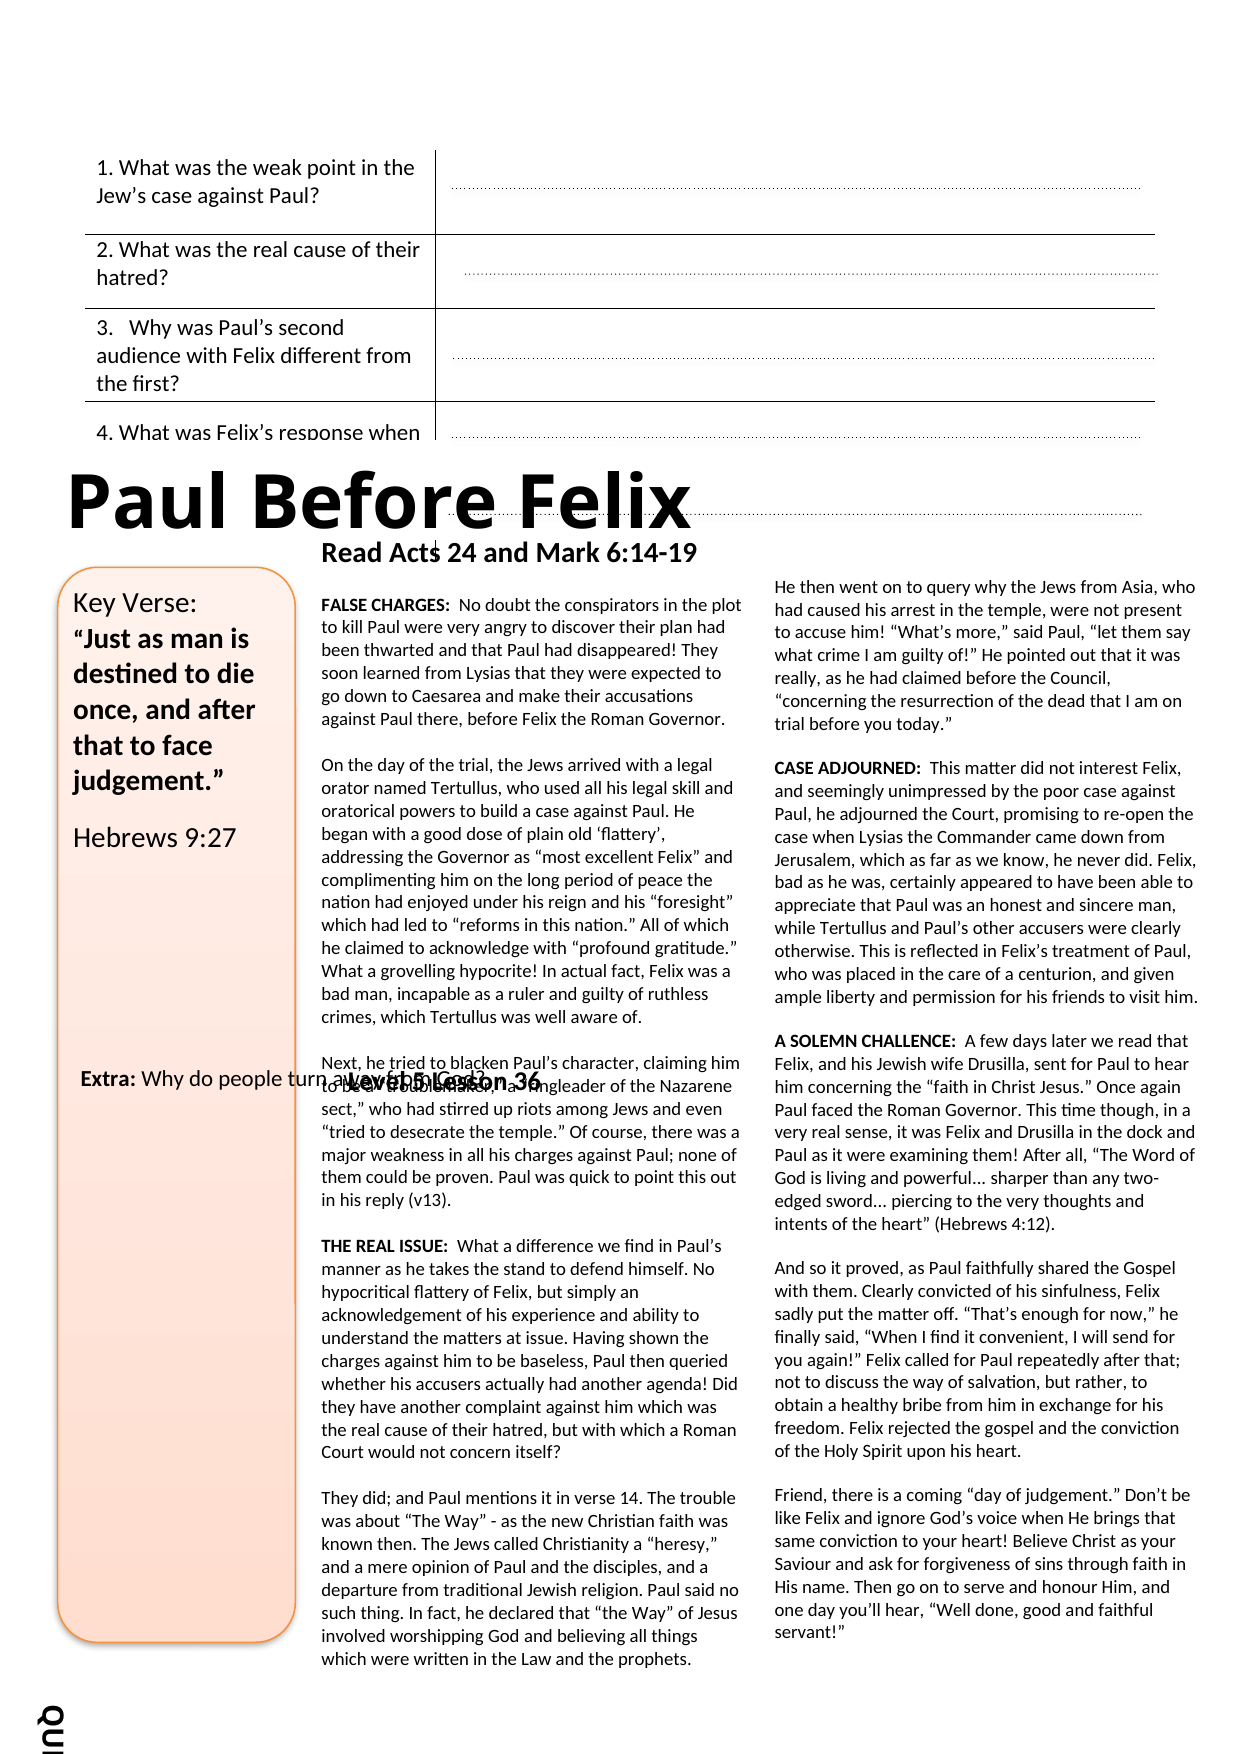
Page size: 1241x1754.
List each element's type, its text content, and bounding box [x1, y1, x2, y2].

table_cell [436, 402, 1155, 440]
table_cell [436, 540, 1155, 559]
table_cell 2. What was the real cause of their hatred? [85, 235, 435, 308]
table_cell [436, 309, 1155, 401]
table_cell 4. What was Felix’s response when Paul shared the Gospel with him? [85, 402, 435, 440]
table_header [436, 150, 1155, 234]
table_cell 5. How do we receive forgiveness of sin? [85, 540, 435, 559]
table_cell [436, 235, 1155, 308]
table_cell 3. Why was Paul’s second audience with Felix different from the first? [85, 309, 435, 401]
table_header 1. What was the weak point in the Jew’s case against Paul? [85, 150, 435, 234]
